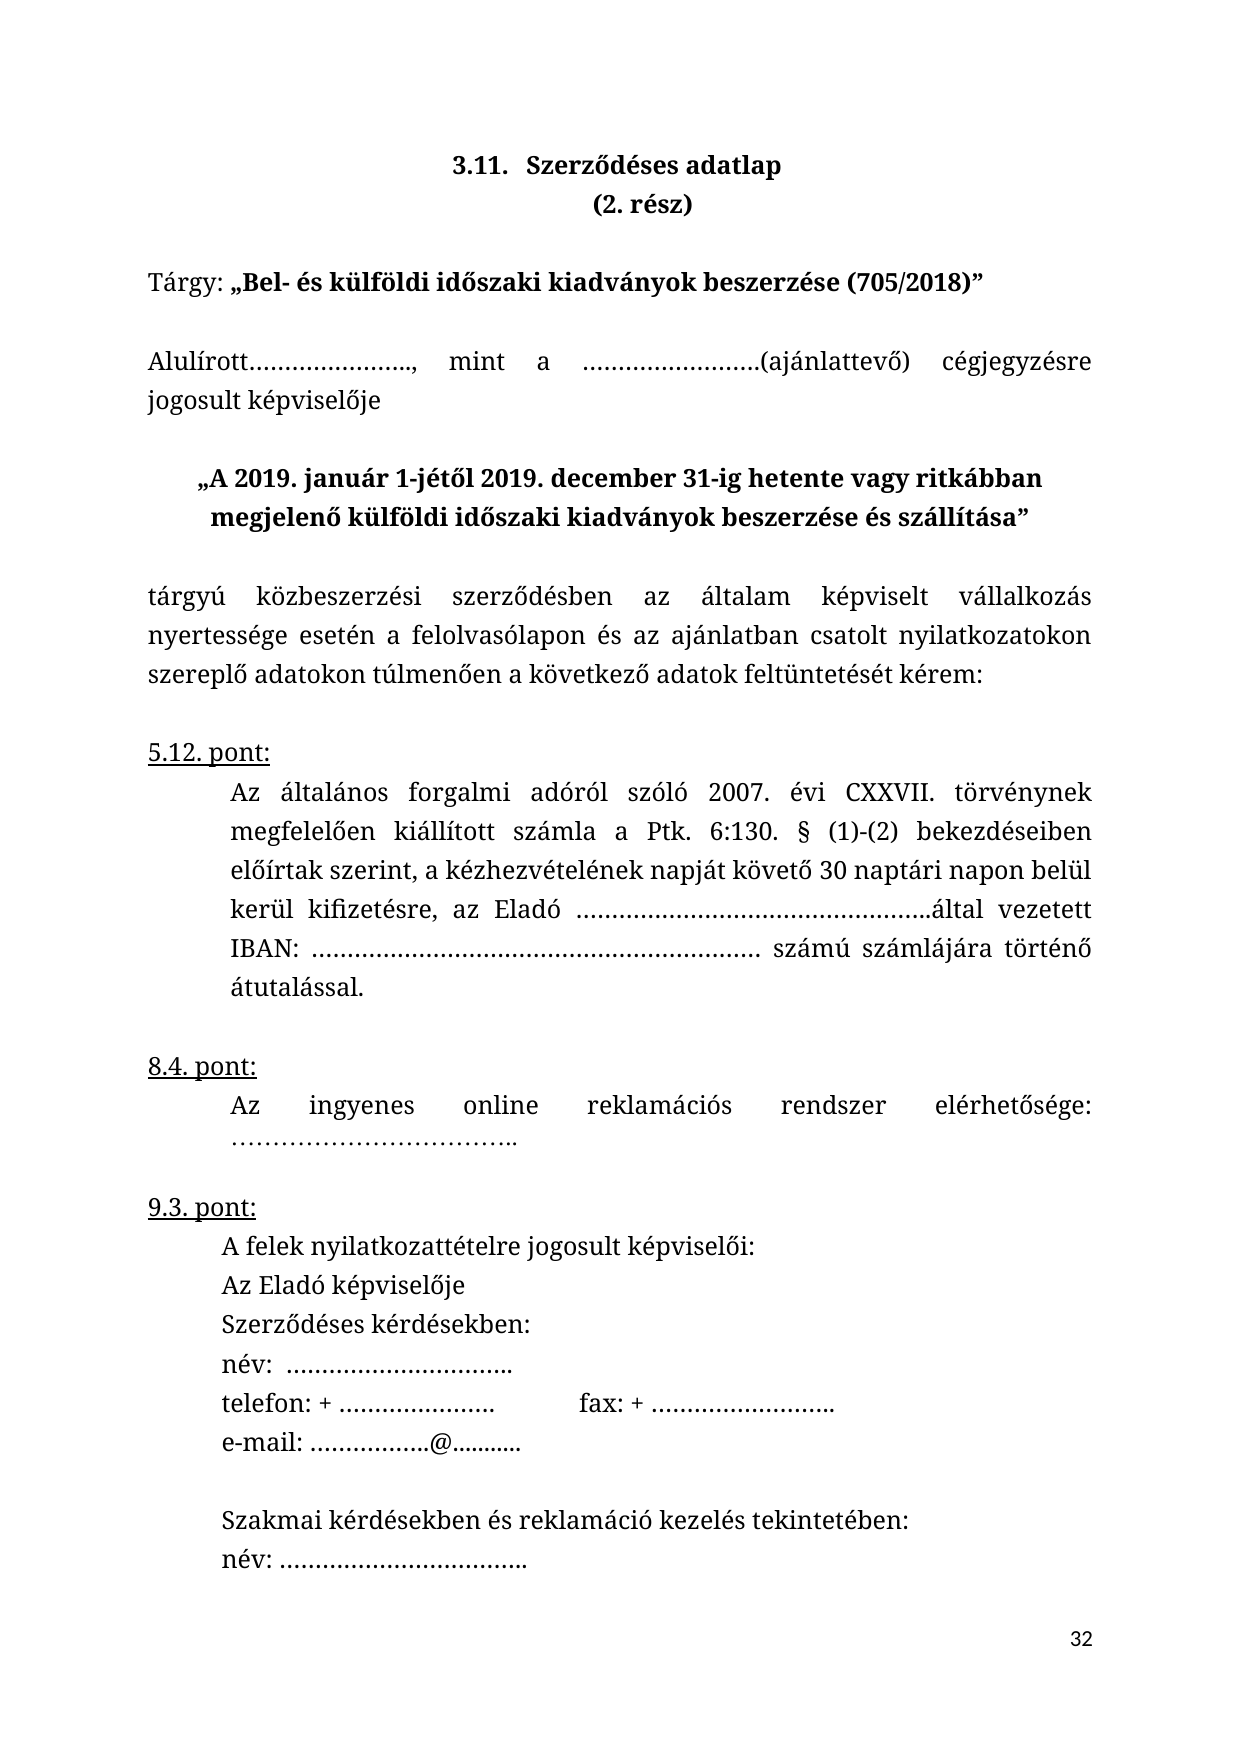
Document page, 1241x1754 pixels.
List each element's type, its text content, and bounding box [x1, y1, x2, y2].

text telefon: + …………………. fax: + …………………….. [221, 1385, 1093, 1419]
text „A 2019. január 1-jétől 2019. december 31-ig hetente vagy ritkábban megjelenő külföldi időszaki kiadványok beszerzése és szállítása” [148, 461, 1093, 534]
text Szakmai kérdésekben és reklamáció kezelés tekintetében: [221, 1503, 1093, 1537]
subtitle Szerződéses adatlap (2. rész) [148, 148, 1093, 221]
text név: ………………………….. [221, 1346, 1093, 1380]
list A felek nyilatkozattételre jogosult képviselői: [221, 1229, 1093, 1263]
list Az általános forgalmi adóról szóló 2007. évi CXXVII. törvénynek megfelelően kiállított számla a Ptk. 6:130. § (1)-(2) bekezdéseiben előírtak szerint, a kézhezvételének napját követő 30 naptári napon belül kerül kifizetésre, az Eladó …………………………………………..által vezetett IBAN: ……………………………………………………… számú számlájára történő átutalással. [148, 774, 1093, 1004]
list 9.3. pont: [148, 1189, 1093, 1224]
text Alulírott………………….., mint a …………………….(ajánlattevő) cégjegyzésre jogosult képviselője [148, 343, 1093, 417]
list 5.12. pont: [148, 735, 1093, 769]
text Szerződéses kérdésekben: [221, 1307, 1093, 1341]
text tárgyú közbeszerzési szerződésben az általam képviselt vállalkozás nyertessége esetén a felolvasólapon és az ajánlatban csatolt nyilatkozatokon szereplő adatokon túlmenően a következő adatok feltüntetését kérem: [148, 578, 1093, 691]
text Az Eladó képviselője [221, 1268, 1093, 1302]
text Tárgy: „Bel- és külföldi időszaki kiadványok beszerzése (705/2018)” [148, 265, 1093, 299]
list Az ingyenes online reklamációs rendszer elérhetősége: …………………………….. [230, 1088, 1093, 1150]
text e-mail: ……………..@........... [221, 1424, 1093, 1459]
list 8.4. pont: [148, 1048, 1093, 1082]
text név: …………………………….. [221, 1542, 1093, 1576]
